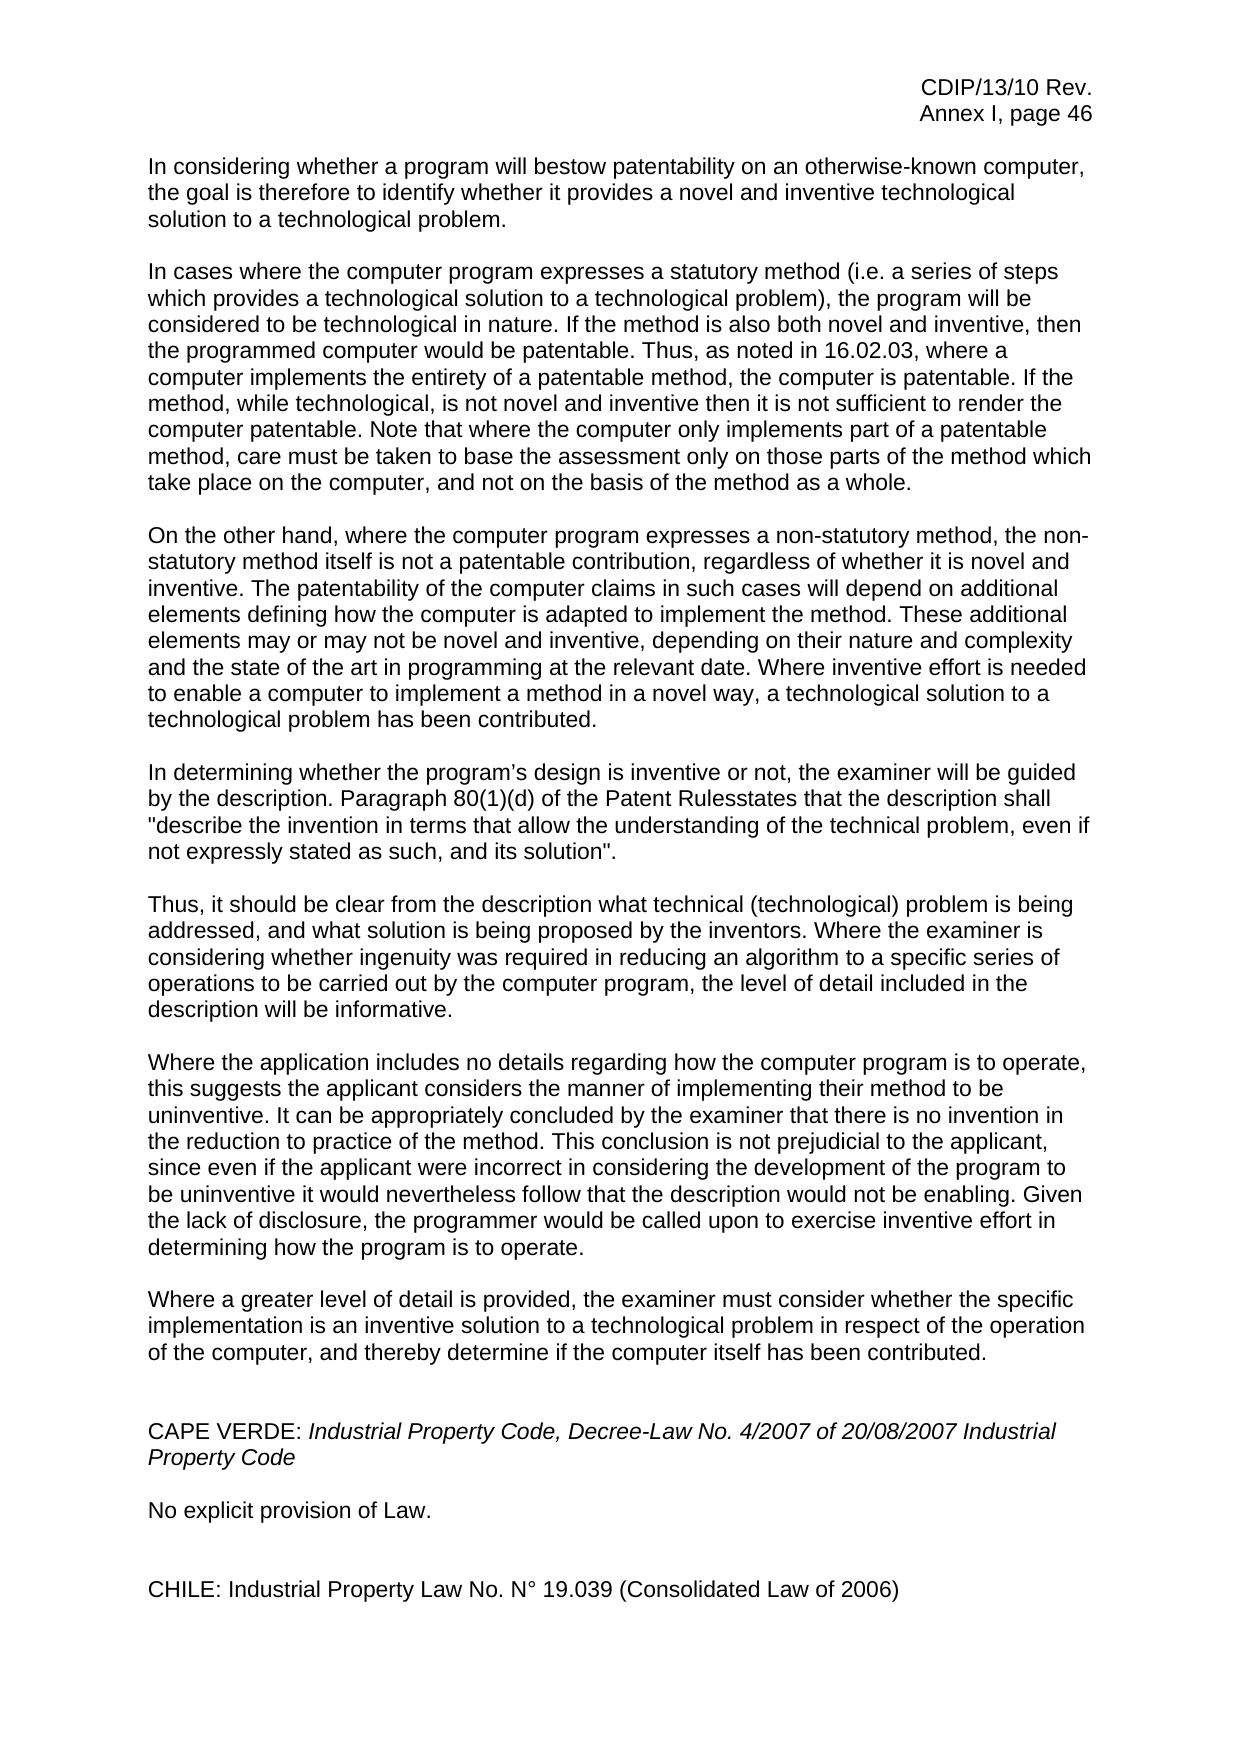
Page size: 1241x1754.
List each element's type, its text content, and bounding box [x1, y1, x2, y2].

text No explicit provision of Law. [148, 1497, 1093, 1523]
text On the other hand, where the computer program expresses a non-statutory method, the non-statutory method itself is not a patentable contribution, regardless of whether it is novel and inventive. The patentability of the computer claims in such cases will depend on additional elements defining how the computer is adapted to implement the method. These additional elements may or may not be novel and inventive, depending on their nature and complexity and the state of the art in programming at the relevant date. Where inventive effort is needed to enable a computer to implement a method in a novel way, a technological solution to a technological problem has been contributed. [148, 522, 1093, 733]
text CAPE VERDE: Industrial Property Code, Decree-Law No. 4/2007 of 20/08/2007 Industrial Property Code [148, 1418, 1093, 1471]
text Where a greater level of detail is provided, the examiner must consider whether the specific implementation is an inventive solution to a technological problem in respect of the operation of the computer, and thereby determine if the computer itself has been contributed. [148, 1286, 1093, 1365]
text In determining whether the program’s design is inventive or not, the examiner will be guided by the description. Paragraph 80(1)(d) of the Patent Rulesstates that the description shall "describe the invention in terms that allow the understanding of the technical problem, even if not expressly stated as such, and its solution". [148, 759, 1093, 864]
text Thus, it should be clear from the description what technical (technological) problem is being addressed, and what solution is being proposed by the inventors. Where the examiner is considering whether ingenuity was required in reducing an algorithm to a specific series of operations to be carried out by the computer program, the level of detail included in the description will be informative. [148, 891, 1093, 1023]
text In considering whether a program will bestow patentability on an otherwise-known computer, the goal is therefore to identify whether it provides a novel and inventive technological solution to a technological problem. [148, 153, 1093, 232]
text Where the application includes no details regarding how the computer program is to operate, this suggests the applicant considers the manner of implementing their method to be uninventive. It can be appropriately concluded by the examiner that there is no invention in the reduction to practice of the method. This conclusion is not prejudicial to the applicant, since even if the applicant were incorrect in considering the development of the program to be uninventive it would nevertheless follow that the description would not be enabling. Given the lack of disclosure, the programmer would be called upon to exercise inventive effort in determining how the program is to operate. [148, 1049, 1093, 1260]
text CHILE: Industrial Property Law No. N° 19.039 (Consolidated Law of 2006) [148, 1576, 1093, 1602]
text In cases where the computer program expresses a statutory method (i.e. a series of steps which provides a technological solution to a technological problem), the program will be considered to be technological in nature. If the method is also both novel and inventive, then the programmed computer would be patentable. Thus, as noted in 16.02.03, where a computer implements the entirety of a patentable method, the computer is patentable. If the method, while technological, is not novel and inventive then it is not sufficient to render the computer patentable. Note that where the computer only implements part of a patentable method, care must be taken to base the assessment only on those parts of the method which take place on the computer, and not on the basis of the method as a whole. [148, 258, 1093, 496]
